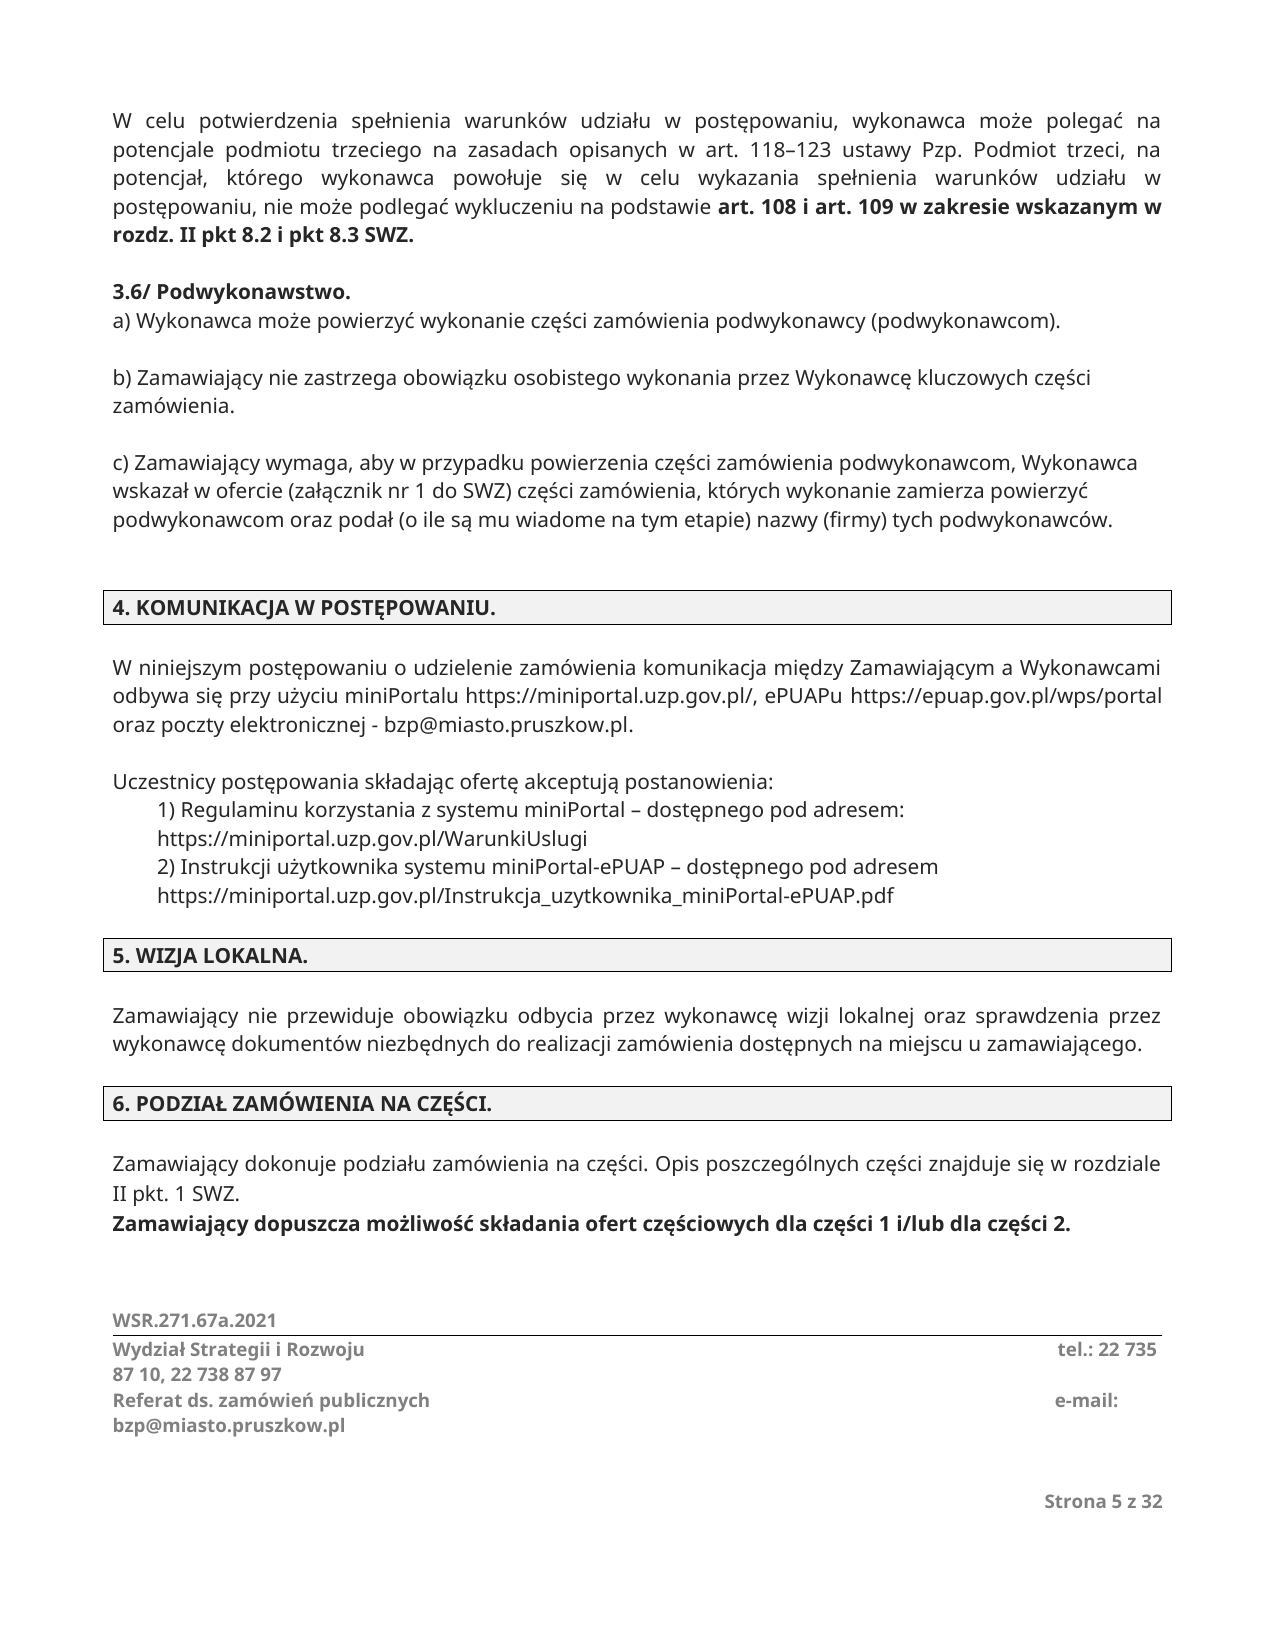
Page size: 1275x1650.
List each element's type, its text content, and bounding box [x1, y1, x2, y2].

text 5. WIZJA LOKALNA. [104, 939, 1171, 971]
text Zamawiający nie przewiduje obowiązku odbycia przez wykonawcę wizji lokalnej oraz sprawdzenia przez wykonawcę dokumentów niezbędnych do realizacji zamówienia dostępnych na miejscu u zamawiającego. [112, 1001, 1162, 1058]
text Uczestnicy postępowania składając ofertę akceptują postanowienia: [112, 767, 1162, 795]
text Zamawiający dokonuje podziału zamówienia na części. Opis poszczególnych części znajduje się w rozdziale II pkt. 1 SWZ. [112, 1149, 1162, 1207]
text 1) Regulaminu korzystania z systemu miniPortal – dostępnego pod adresem: https://miniportal.uzp.gov.pl/WarunkiUslugi [157, 795, 1162, 852]
text c) Zamawiający wymaga, aby w przypadku powierzenia części zamówienia podwykonawcom, Wykonawca wskazał w ofercie (załącznik nr 1 do SWZ) części zamówienia, których wykonanie zamierza powierzyć podwykonawcom oraz podał (o ile są mu wiadome na tym etapie) nazwy (firmy) tych podwykonawców. [112, 448, 1162, 533]
text 3.6/ Podwykonawstwo. [112, 277, 1162, 306]
text b) Zamawiający nie zastrzega obowiązku osobistego wykonania przez Wykonawcę kluczowych części zamówienia. [112, 363, 1162, 419]
text 2) Instrukcji użytkownika systemu miniPortal-ePUAP – dostępnego pod adresem https://miniportal.uzp.gov.pl/Instrukcja_uzytkownika_miniPortal-ePUAP.pdf [157, 852, 1162, 909]
text W niniejszym postępowaniu o udzielenie zamówienia komunikacja między Zamawiającym a Wykonawcami odbywa się przy użyciu miniPortalu https://miniportal.uzp.gov.pl/, ePUAPu https://epuap.gov.pl/wps/portal oraz poczty elektronicznej - bzp@miasto.pruszkow.pl. [112, 653, 1162, 738]
text Zamawiający dopuszcza możliwość składania ofert częściowych dla części 1 i/lub dla części 2. [112, 1209, 1162, 1237]
text 4. KOMUNIKACJA W POSTĘPOWANIU. [104, 591, 1171, 624]
text 6. PODZIAŁ ZAMÓWIENIA NA CZĘŚCI. [104, 1087, 1171, 1120]
text a) Wykonawca może powierzyć wykonanie części zamówienia podwykonawcy (podwykonawcom). [112, 306, 1162, 334]
text W celu potwierdzenia spełnienia warunków udziału w postępowaniu, wykonawca może polegać na potencjale podmiotu trzeciego na zasadach opisanych w art. 118–123 ustawy Pzp. Podmiot trzeci, na potencjał, którego wykonawca powołuje się w celu wykazania spełnienia warunków udziału w postępowaniu, nie może podlegać wykluczeniu na podstawie art. 108 i art. 109 w zakresie wskazanym w rozdz. II pkt 8.2 i pkt 8.3 SWZ. [112, 107, 1162, 249]
